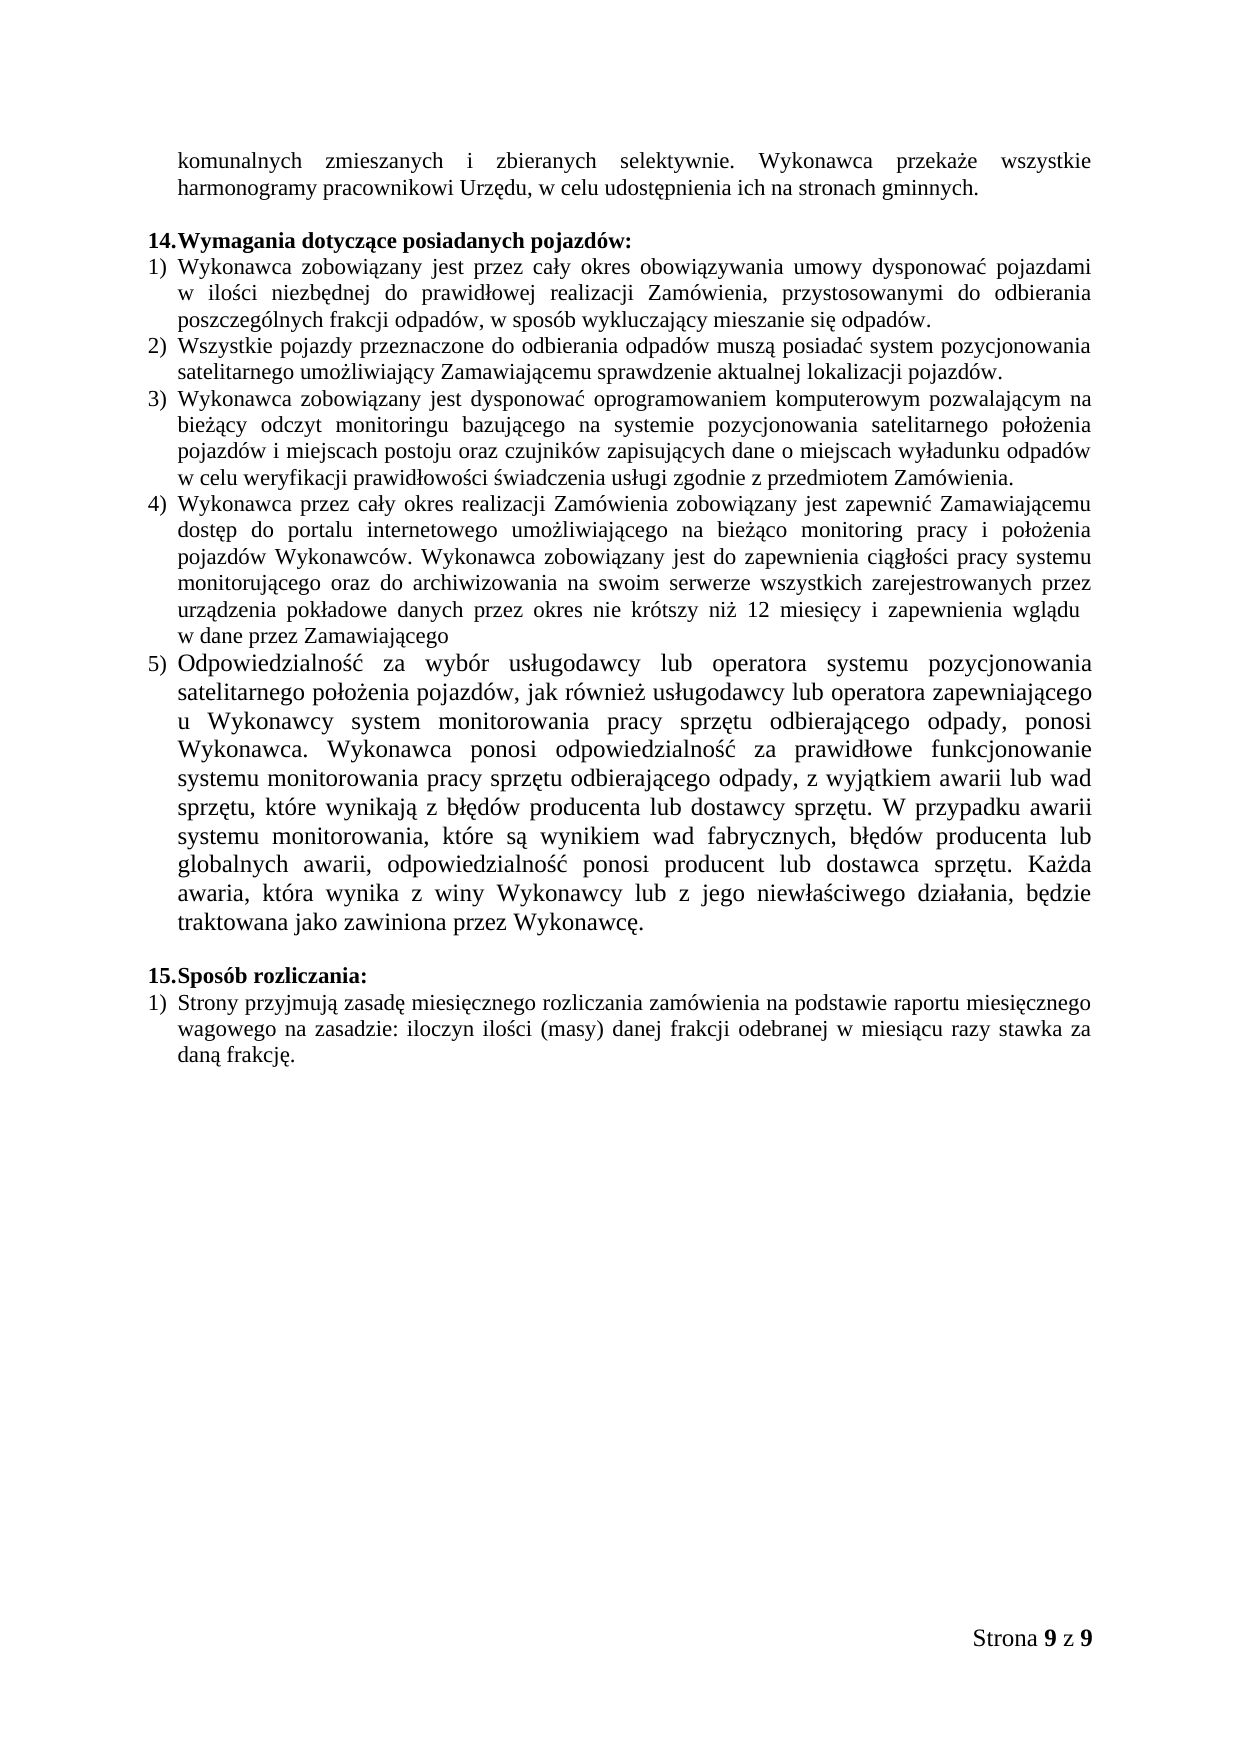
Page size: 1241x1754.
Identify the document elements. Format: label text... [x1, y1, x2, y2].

list Wykonawca przez cały okres realizacji Zamówienia zobowiązany jest zapewnić Zamawiającemu dostęp do portalu internetowego umożliwiającego na bieżąco monitoring pracy i położenia pojazdów Wykonawców. Wykonawca zobowiązany jest do zapewnienia ciągłości pracy systemu monitorującego oraz do archiwizowania na swoim serwerze wszystkich zarejestrowanych przez urządzenia pokładowe danych przez okres nie krótszy niż 12 miesięcy i zapewnienia wglądu w dane przez Zamawiającego [148, 490, 1093, 648]
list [148, 148, 1093, 200]
list Wszystkie pojazdy przeznaczone do odbierania odpadów muszą posiadać system pozycjonowania satelitarnego umożliwiający Zamawiającemu sprawdzenie aktualnej lokalizacji pojazdów. [148, 332, 1093, 385]
list Odpowiedzialność za wybór usługodawcy lub operatora systemu pozycjonowania satelitarnego położenia pojazdów, jak również usługodawcy lub operatora zapewniającego u Wykonawcy system monitorowania pracy sprzętu odbierającego odpady, ponosi Wykonawca. Wykonawca ponosi odpowiedzialność za prawidłowe funkcjonowanie systemu monitorowania pracy sprzętu odbierającego odpady, z wyjątkiem awarii lub wad sprzętu, które wynikają z błędów producenta lub dostawcy sprzętu. W przypadku awarii systemu monitorowania, które są wynikiem wad fabrycznych, błędów producenta lub globalnych awarii, odpowiedzialność ponosi producent lub dostawca sprzętu. Każda awaria, która wynika z winy Wykonawcy lub z jego niewłaściwego działania, będzie traktowana jako zawiniona przez Wykonawcę. [148, 648, 1093, 936]
list Wymagania dotyczące posiadanych pojazdów: [148, 227, 1093, 253]
list Wykonawca zobowiązany jest dysponować oprogramowaniem komputerowym pozwalającym na bieżący odczyt monitoringu bazującego na systemie pozycjonowania satelitarnego położenia pojazdów i miejscach postoju oraz czujników zapisujących dane o miejscach wyładunku odpadów w celu weryfikacji prawidłowości świadczenia usługi zgodnie z przedmiotem Zamówienia. [148, 385, 1093, 490]
list Sposób rozliczania: [148, 962, 1093, 988]
list Wykonawca zobowiązany jest przez cały okres obowiązywania umowy dysponować pojazdami w ilości niezbędnej do prawidłowej realizacji Zamówienia, przystosowanymi do odbierania poszczególnych frakcji odpadów, w sposób wykluczający mieszanie się odpadów. [148, 253, 1093, 332]
list Strony przyjmują zasadę miesięcznego rozliczania zamówienia na podstawie raportu miesięcznego wagowego na zasadzie: iloczyn ilości (masy) danej frakcji odebranej w miesiącu razy stawka za daną frakcję. [148, 988, 1093, 1068]
